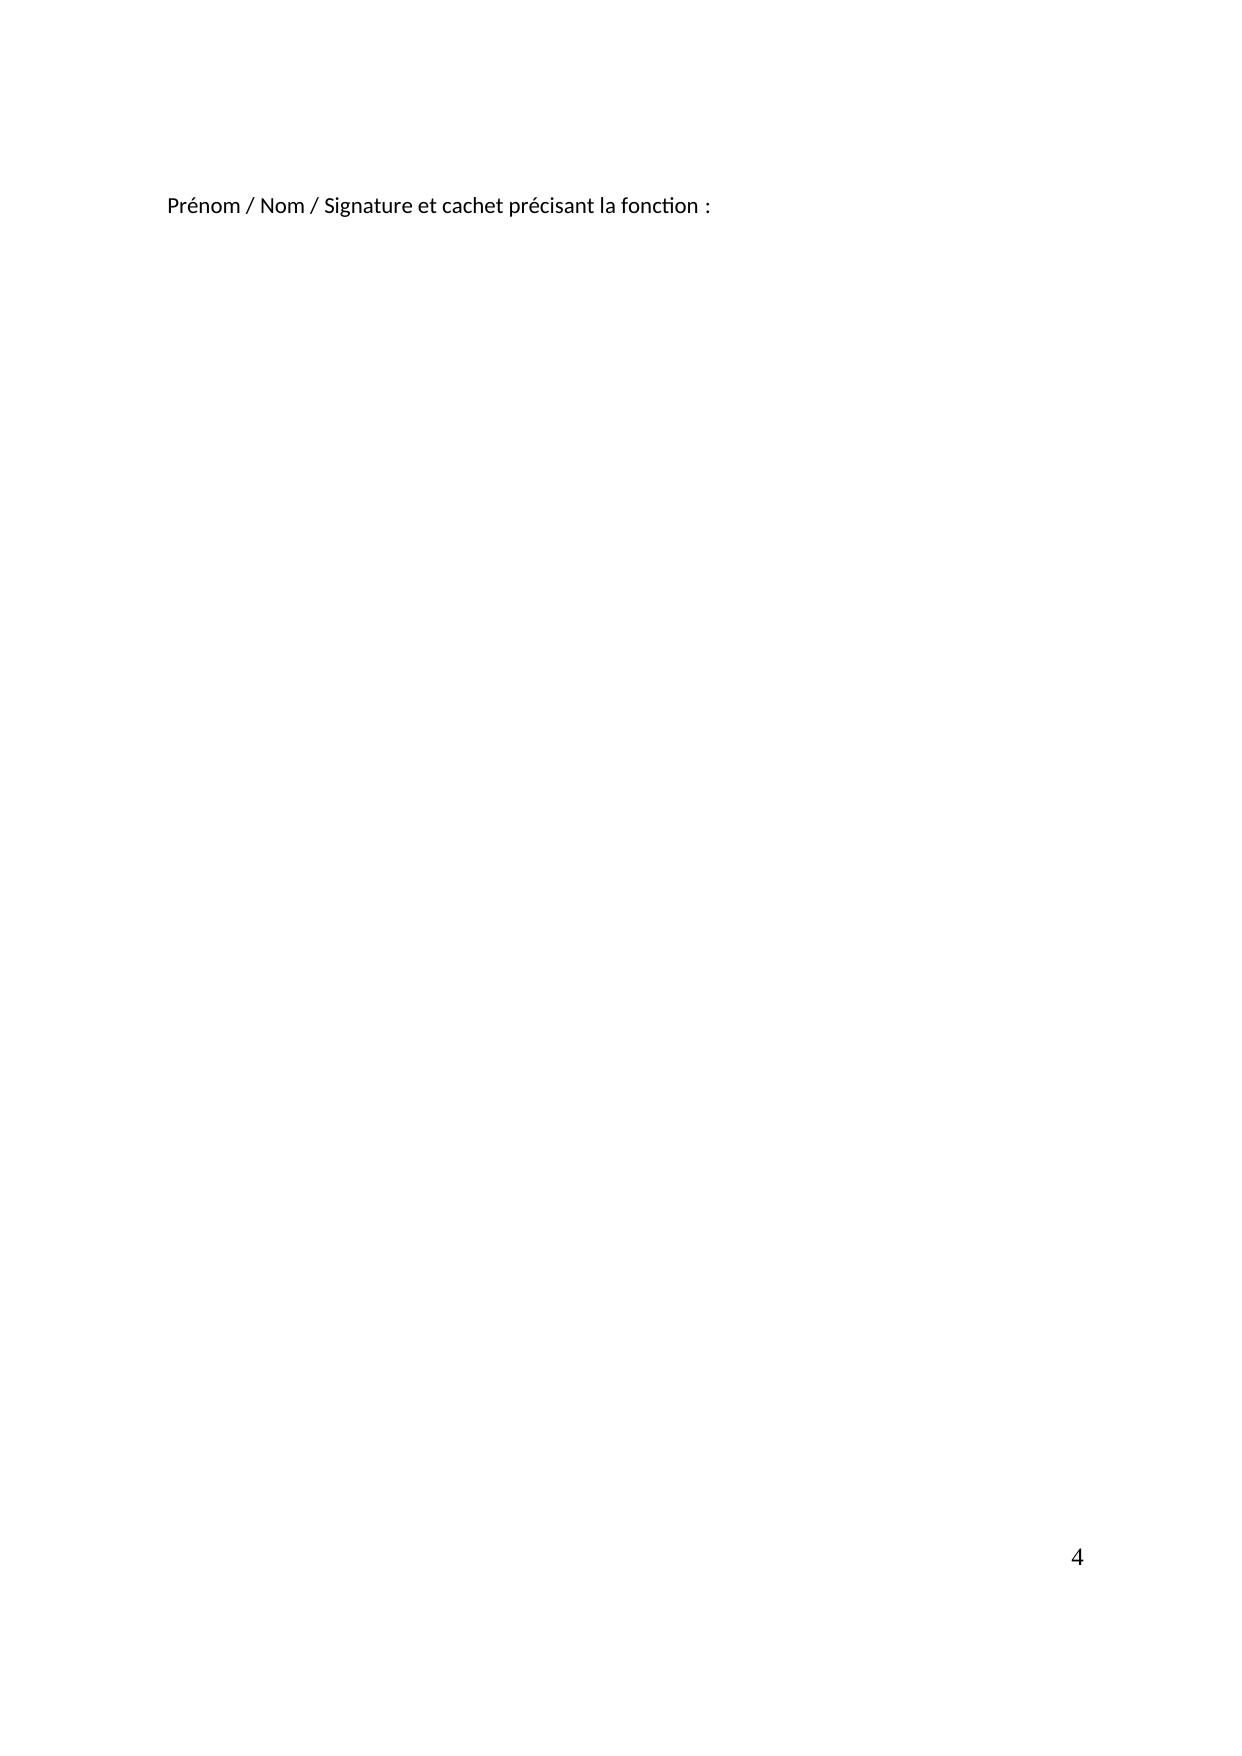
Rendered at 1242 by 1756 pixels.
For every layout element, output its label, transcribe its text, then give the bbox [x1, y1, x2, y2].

text Prénom / Nom / Signature et cachet précisant la fonction : [167, 191, 1084, 219]
